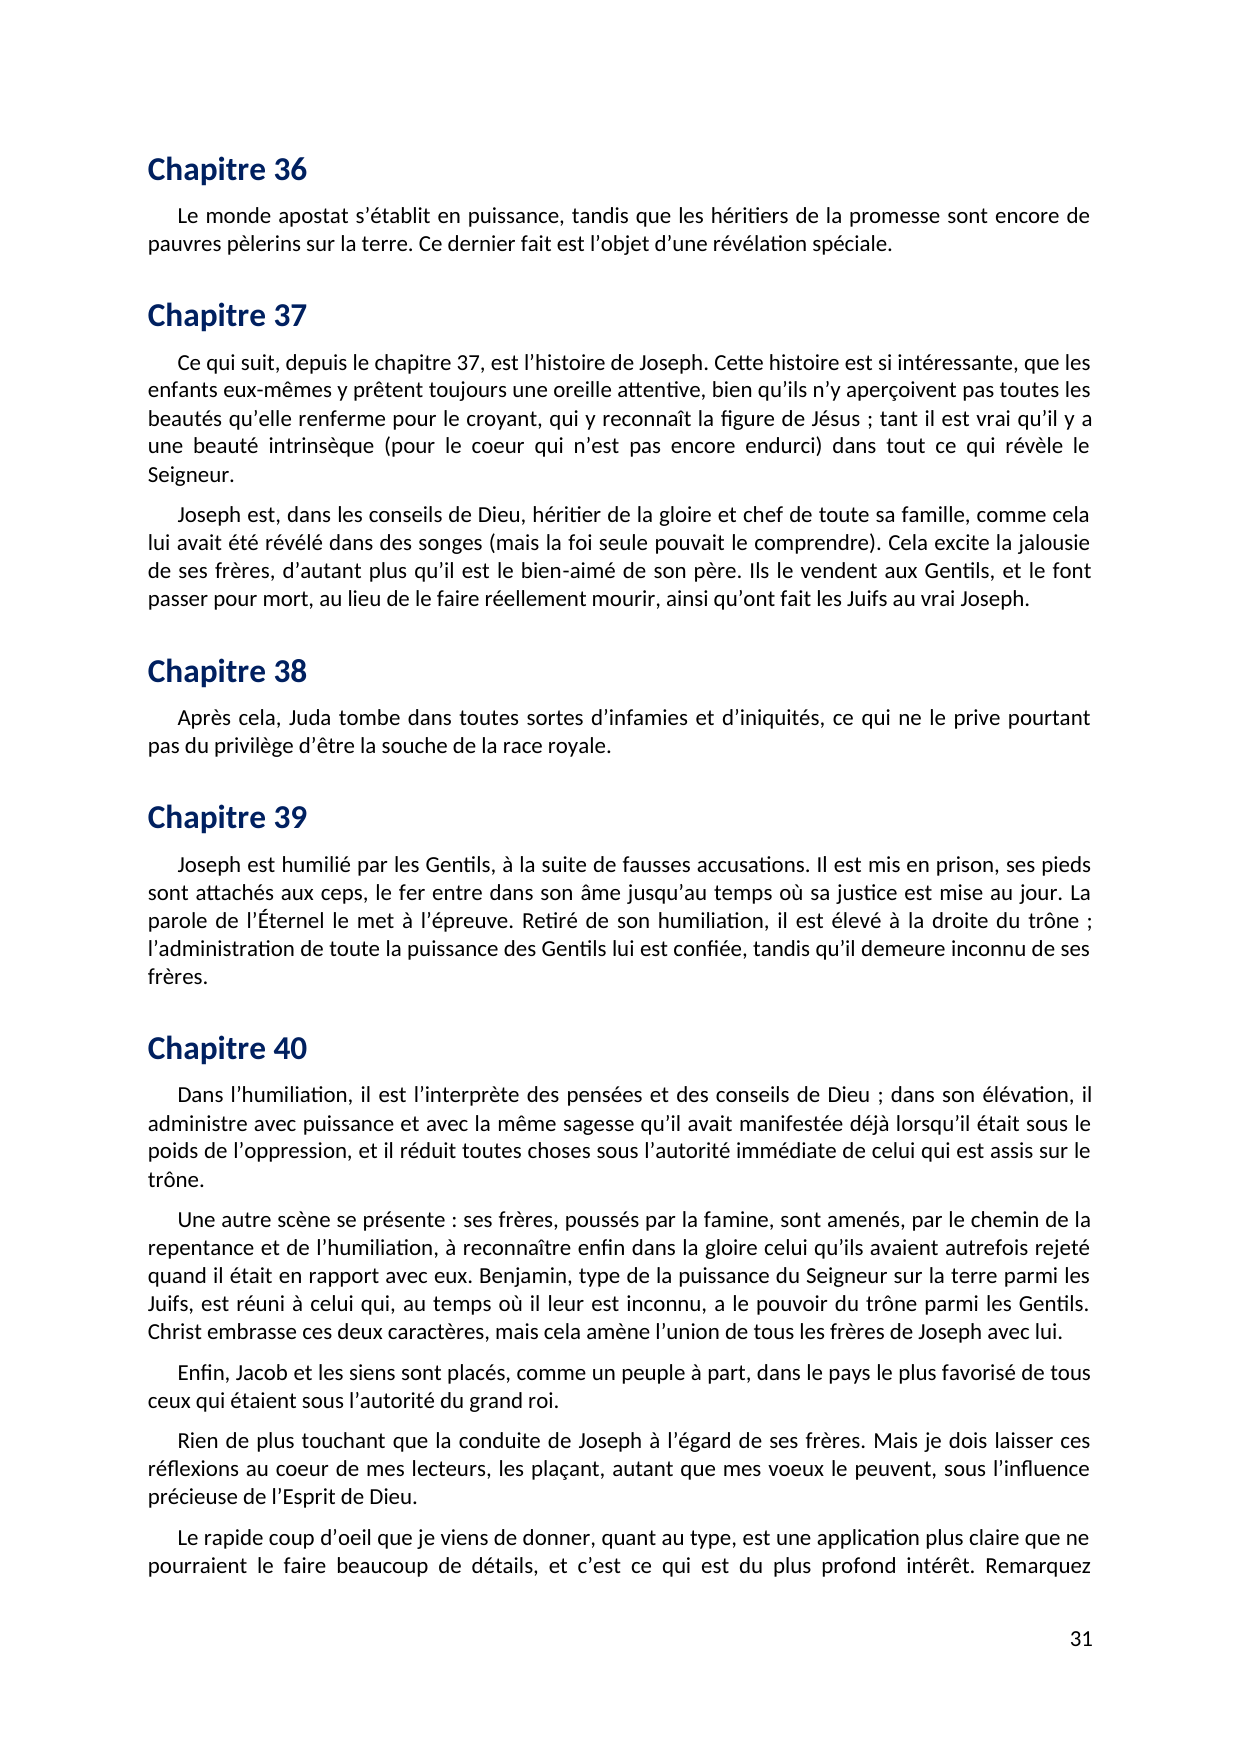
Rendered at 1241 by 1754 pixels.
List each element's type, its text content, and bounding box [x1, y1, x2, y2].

subtitle Chapitre 39 [148, 797, 1093, 837]
subtitle Chapitre 38 [148, 650, 1093, 691]
text Ce qui suit, depuis le chapitre 37, est l’histoire de Joseph. Cette histoire est si intéressante, que les enfants eux-mêmes y prêtent toujours une oreille attentive, bien qu’ils n’y aperçoivent pas toutes les beautés qu’elle renferme pour le croyant, qui y reconnaît la figure de Jésus ; tant il est vrai qu’il y a une beauté intrinsèque (pour le coeur qui n’est pas encore endurci) dans tout ce qui révèle le Seigneur. [148, 348, 1093, 488]
text Une autre scène se présente : ses frères, poussés par la famine, sont amenés, par le chemin de la repentance et de l’humiliation, à reconnaître enfin dans la gloire celui qu’ils avaient autrefois rejeté quand il était en rapport avec eux. Benjamin, type de la puissance du Seigneur sur la terre parmi les Juifs, est réuni à celui qui, au temps où il leur est inconnu, a le pouvoir du trône parmi les Gentils. Christ embrasse ces deux caractères, mais cela amène l’union de tous les frères de Joseph avec lui. [148, 1205, 1093, 1345]
subtitle Chapitre 37 [148, 294, 1093, 335]
text Dans l’humiliation, il est l’interprète des pensées et des conseils de Dieu ; dans son élévation, il administre avec puissance et avec la même sagesse qu’il avait manifestée déjà lorsqu’il était sous le poids de l’oppression, et il réduit toutes choses sous l’autorité immédiate de celui qui est assis sur le trône. [148, 1081, 1093, 1193]
text Après cela, Juda tombe dans toutes sortes d’infamies et d’iniquités, ce qui ne le prive pourtant pas du privilège d’être la souche de la race royale. [148, 703, 1093, 759]
subtitle Chapitre 36 [148, 148, 1093, 188]
text Enfin, Jacob et les siens sont placés, comme un peuple à part, dans le pays le plus favorisé de tous ceux qui étaient sous l’autorité du grand roi. [148, 1358, 1093, 1414]
text Le monde apostat s’établit en puissance, tandis que les héritiers de la promesse sont encore de pauvres pèlerins sur la terre. Ce dernier fait est l’objet d’une révélation spéciale. [148, 201, 1093, 257]
subtitle Chapitre 40 [148, 1027, 1093, 1068]
text Joseph est humilié par les Gentils, à la suite de fausses accusations. Il est mis en prison, ses pieds sont attachés aux ceps, le fer entre dans son âme jusqu’au temps où sa justice est mise au jour. La parole de l’Éternel le met à l’épreuve. Retiré de son humiliation, il est élevé à la droite du trône ; l’administration de toute la puissance des Gentils lui est confiée, tandis qu’il demeure inconnu de ses frères. [148, 850, 1093, 990]
text Joseph est, dans les conseils de Dieu, héritier de la gloire et chef de toute sa famille, comme cela lui avait été révélé dans des songes (mais la foi seule pouvait le comprendre). Cela excite la jalousie de ses frères, d’autant plus qu’il est le bien-aimé de son père. Ils le vendent aux Gentils, et le font passer pour mort, au lieu de le faire réellement mourir, ainsi qu’ont fait les Juifs au vrai Joseph. [148, 500, 1093, 612]
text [148, 1523, 1093, 1579]
text Rien de plus touchant que la conduite de Joseph à l’égard de ses frères. Mais je dois laisser ces réflexions au coeur de mes lecteurs, les plaçant, autant que mes voeux le peuvent, sous l’influence précieuse de l’Esprit de Dieu. [148, 1426, 1093, 1510]
